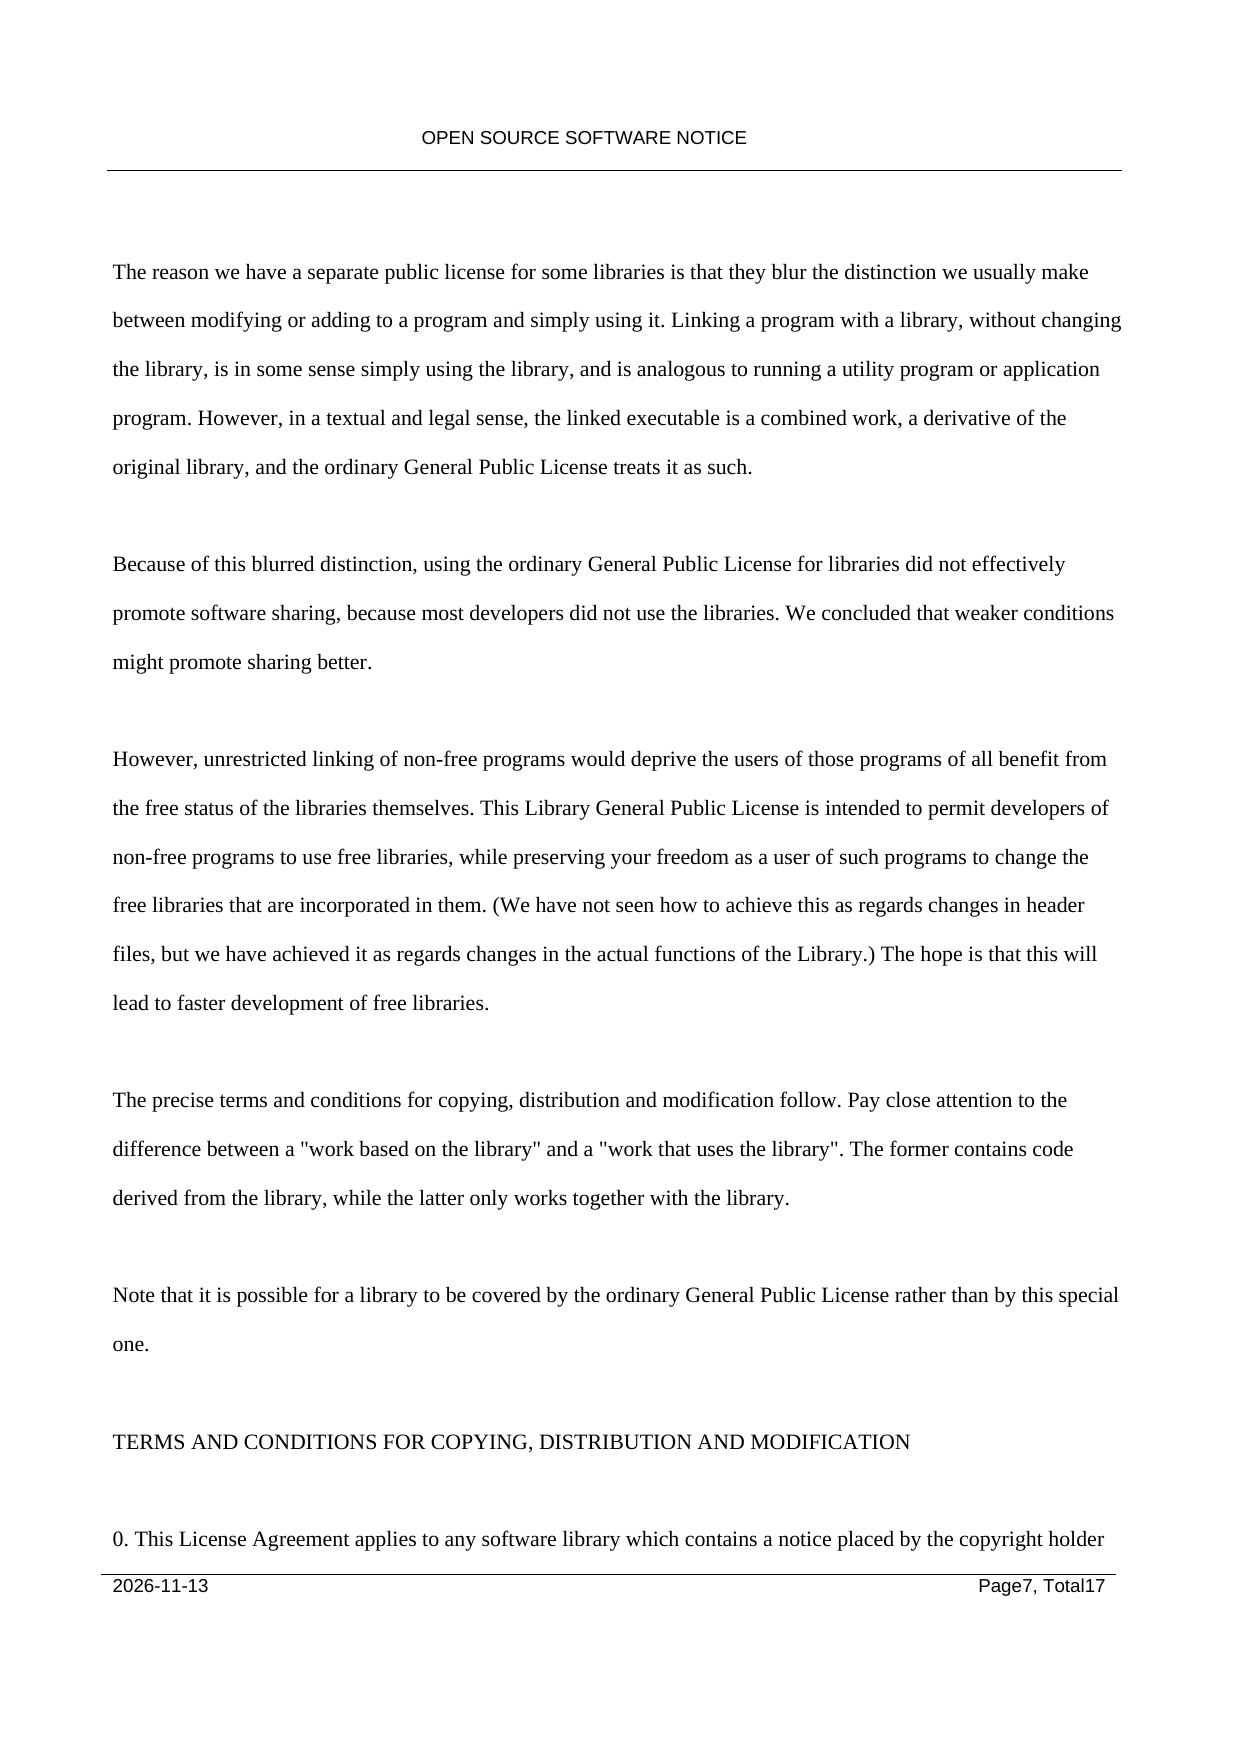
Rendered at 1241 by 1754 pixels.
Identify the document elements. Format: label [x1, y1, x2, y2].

text [112, 206, 1128, 1555]
